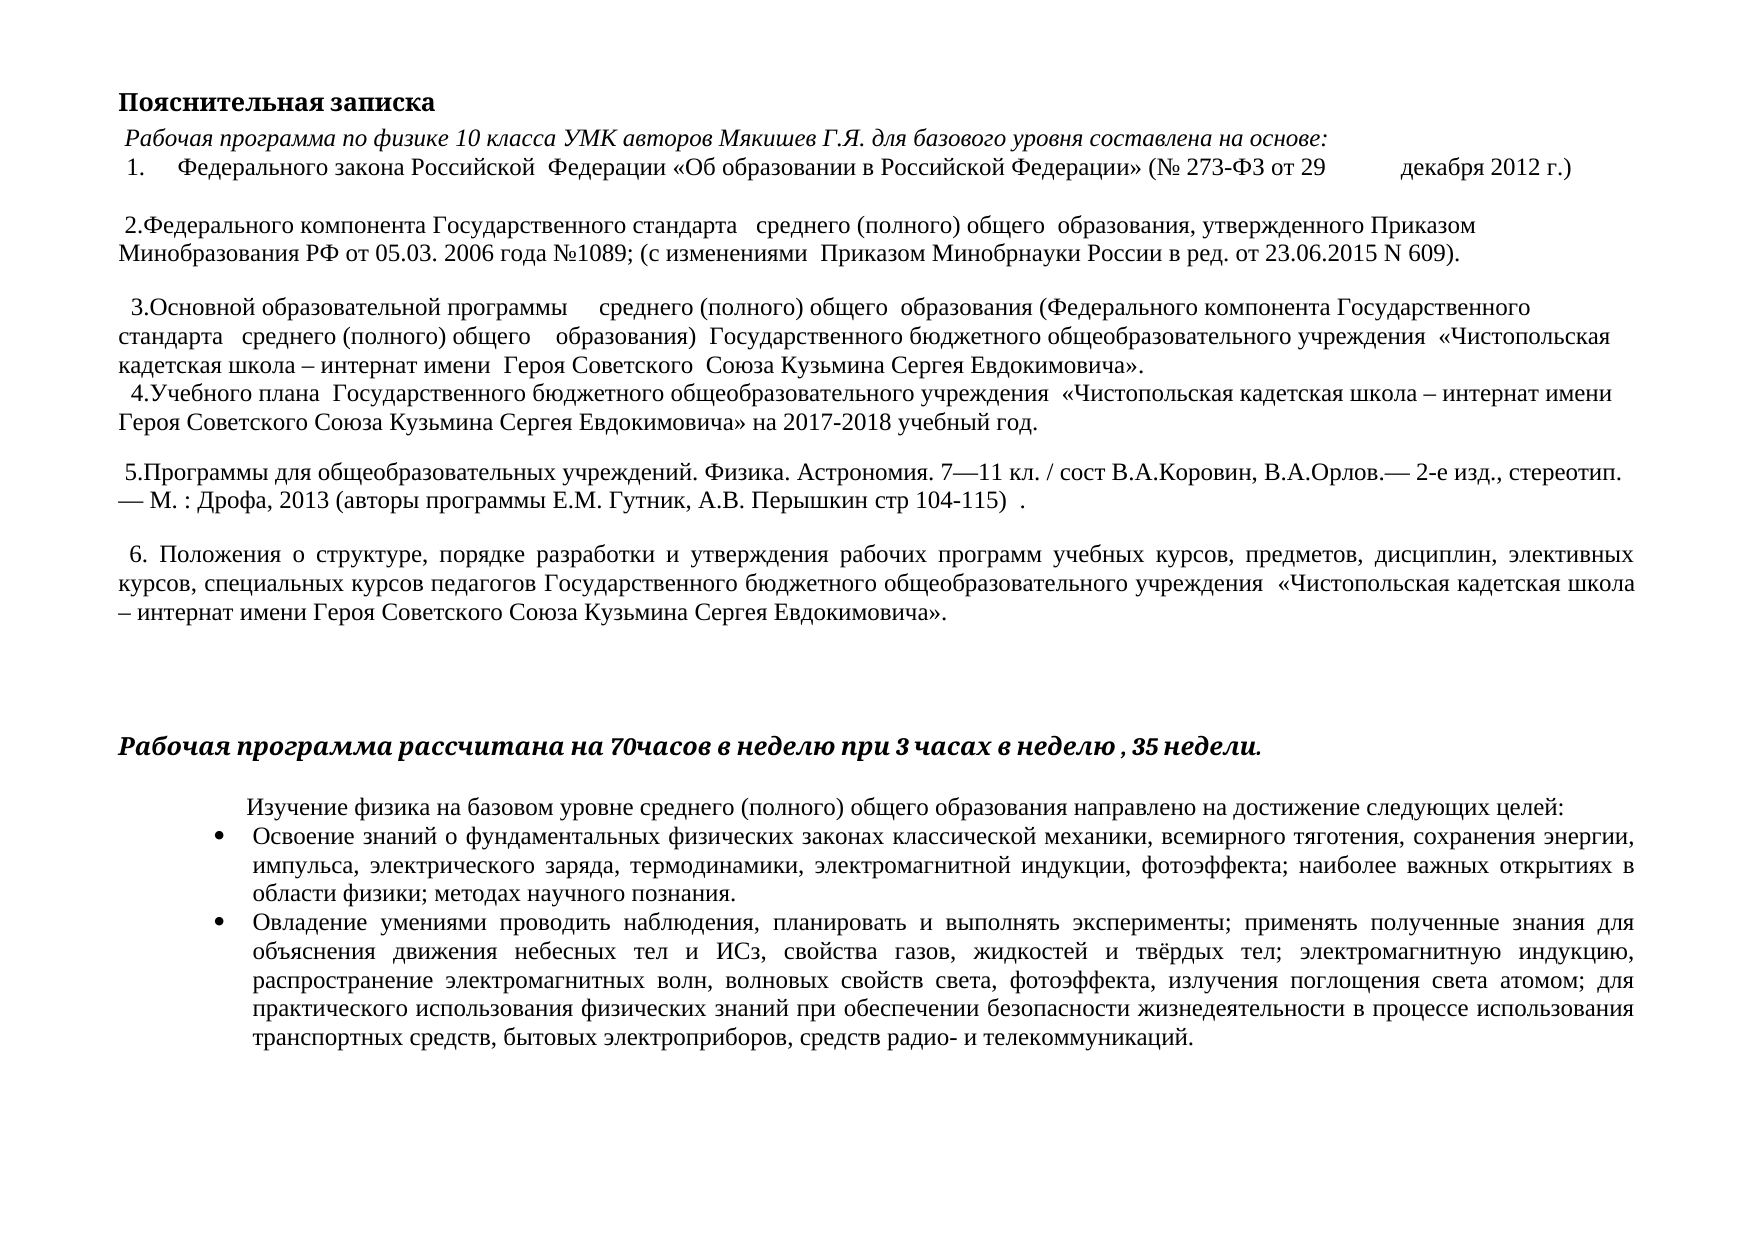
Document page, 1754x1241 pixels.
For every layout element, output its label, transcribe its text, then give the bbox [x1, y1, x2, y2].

text 6. Положения о структуре, порядке разработки и утверждения рабочих программ учебных курсов, предметов, дисциплин, элективных курсов, специальных курсов педагогов Государственного бюджетного общеобразовательного учреждения «Чистопольская кадетская школа – интернат имени Героя Советского Союза Кузьмина Сергея Евдокимовича». [118, 539, 1636, 626]
list Освоение знаний о фундаментальных физических законах классической механики, всемирного тяготения, сохранения энергии, импульса, электрического заряда, термодинамики, электромагнитной индукции, фотоэффекта; наиболее важных открытиях в области физики; методах научного познания. [215, 821, 1636, 907]
list Федерального закона Российской Федерации «Об образовании в Российской Федерации» (№ 273-ФЗ от 29 декабря .) [126, 152, 1636, 181]
text 5.Программы для общеобразовательных учреждений. Физика. Астрономия. 7—11 кл. / сост В.А.Коровин, В.А.Орлов.— 2-е изд., стереотип. — М. : Дрофа, 2013 (авторы программы Е.М. Гутник, А.В. Перышкин стр 104-115) . [118, 457, 1636, 514]
subtitle Рабочая программа рассчитана на 70часов в неделю при 3 часах в неделю , 35 недели. [118, 733, 1636, 762]
text Изучение физика на базовом уровне среднего (полного) общего образования направлено на достижение следующих целей: [118, 792, 1636, 821]
text 4.Учебного плана Государственного бюджетного общеобразовательного учреждения «Чистопольская кадетская школа – интернат имени Героя Советского Союза Кузьмина Сергея Евдокимовича» на 2017-2018 учебный год. [118, 378, 1636, 436]
title Пояснительная записка [118, 88, 1636, 117]
list Овладение умениями проводить наблюдения, планировать и выполнять эксперименты; применять полученные знания для объяснения движения небесных тел и ИСз, свойства газов, жидкостей и твёрдых тел; электромагнитную индукцию, распространение электромагнитных волн, волновых свойств света, фотоэффекта, излучения поглощения света атомом; для практического использования физических знаний при обеспечении безопасности жизнедеятельности в процессе использования транспортных средств, бытовых электроприборов, средств радио- и телекоммуникаций. [215, 907, 1636, 1051]
text 2.Федерального компонента Государственного стандарта среднего (полного) общего образования, утвержденного Приказом Минобразования РФ от 05.03. 2006 года №1089; (с изменениями Приказом Минобрнауки России в ред. от 23.06.2015 N 609). [118, 210, 1636, 267]
text Рабочая программа по физике 10 класса УМК авторов Мякишев Г.Я. для базового уровня составлена на основе: [118, 123, 1636, 152]
text 3.Основной образовательной программы среднего (полного) общего образования (Федерального компонента Государственного стандарта среднего (полного) общего образования) Государственного бюджетного общеобразовательного учреждения «Чистопольская кадетская школа – интернат имени Героя Советского Союза Кузьмина Сергея Евдокимовича». [118, 292, 1636, 378]
